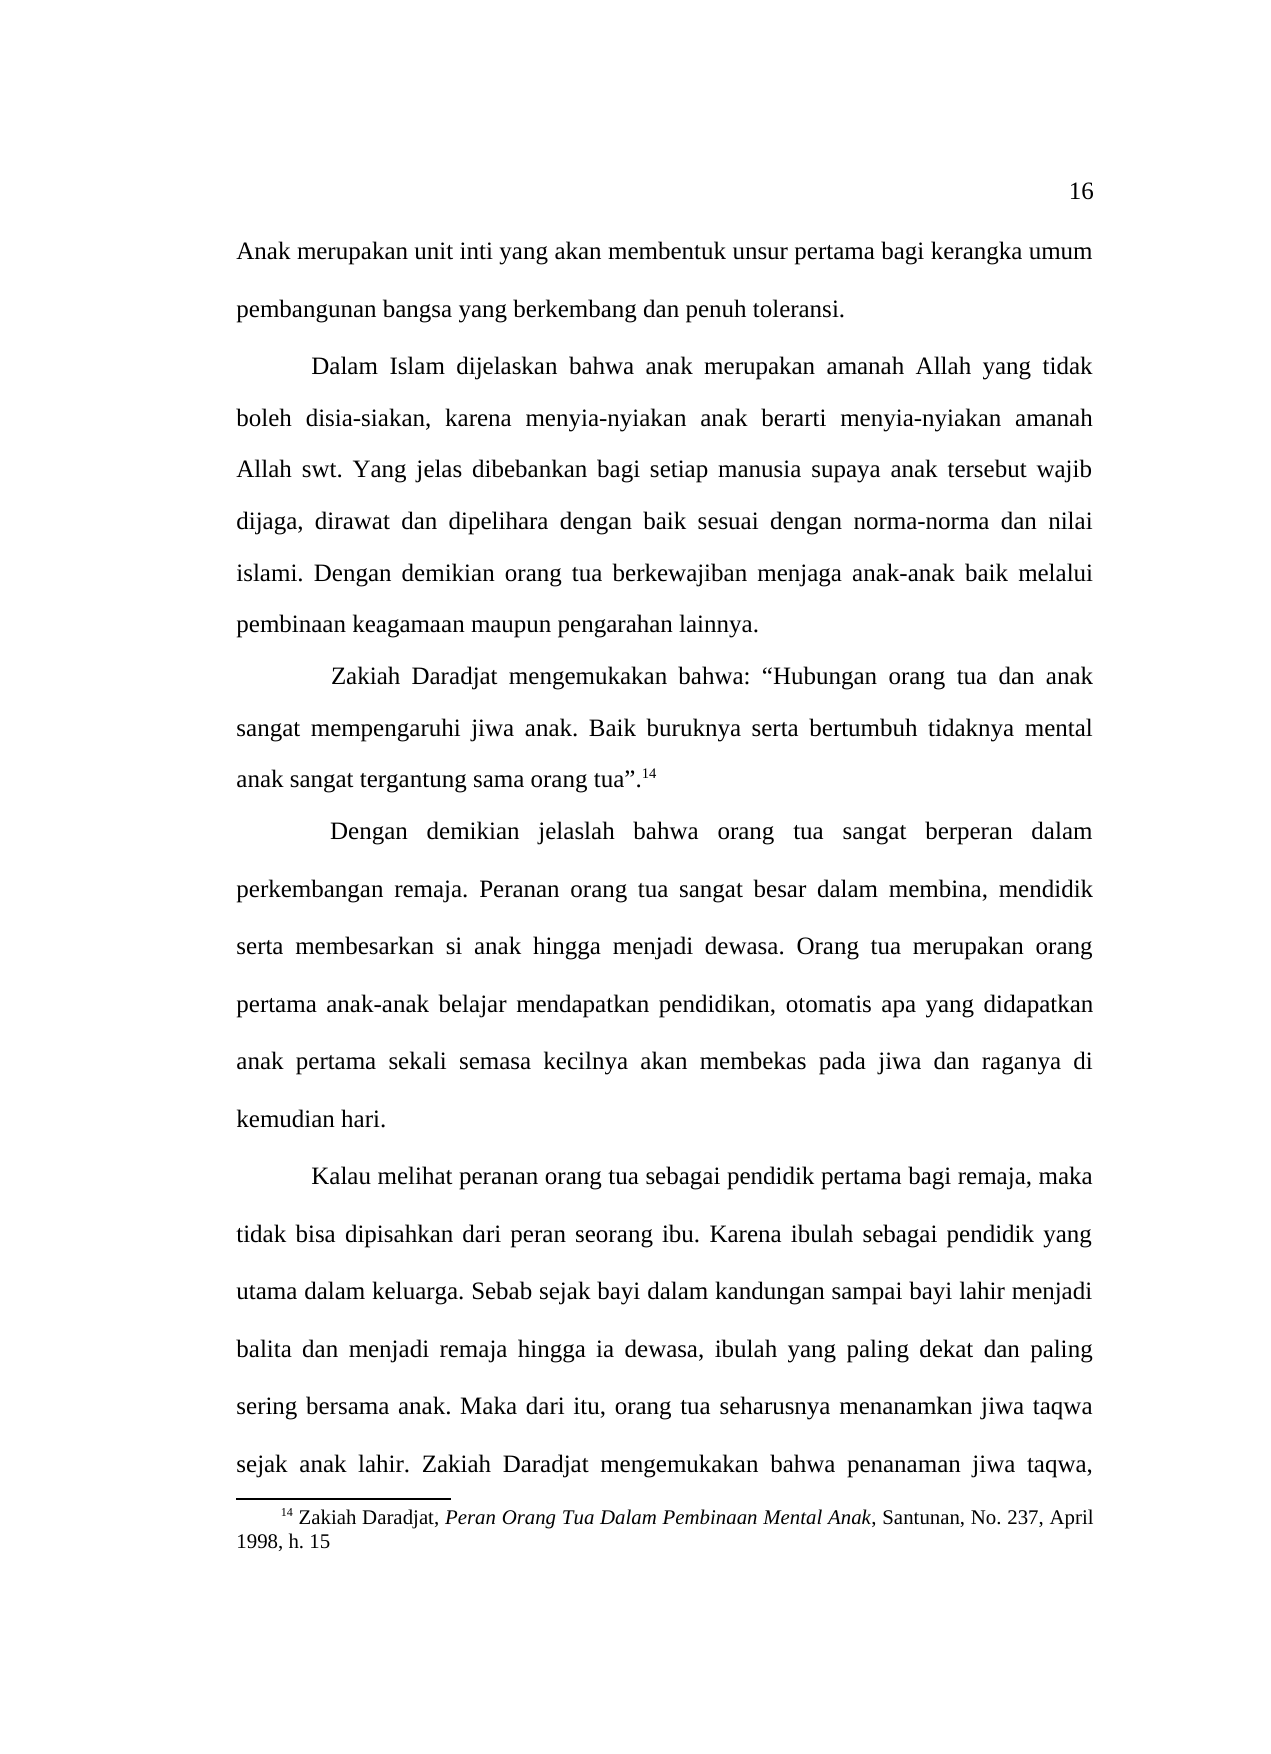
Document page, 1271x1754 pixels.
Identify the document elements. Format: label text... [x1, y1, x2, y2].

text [236, 1161, 1094, 1477]
text Dengan demikian jelaslah bahwa orang tua sangat berperan dalam perkembangan remaja. Peranan orang tua sangat besar dalam membina, mendidik serta membesarkan si anak hingga menjadi dewasa. Orang tua merupakan orang pertama anak-anak belajar mendapatkan pendidikan, otomatis apa yang didapatkan anak pertama sekali semasa kecilnya akan membekas pada jiwa dan raganya di kemudian hari. [236, 816, 1094, 1132]
text Zakiah Daradjat mengemukakan bahwa: “Hubungan orang tua dan anak sangat mempengaruhi jiwa anak. Baik buruknya serta bertumbuh tidaknya mental anak sangat tergantung sama orang tua”. [236, 661, 1094, 793]
text Dalam Islam dijelaskan bahwa anak merupakan amanah Allah yang tidak boleh disia-siakan, karena menyia-nyiakan anak berarti menyia-nyiakan amanah Allah swt. Yang jelas dibebankan bagi setiap manusia supaya anak tersebut wajib dijaga, dirawat dan dipelihara dengan baik sesuai dengan norma-norma dan nilai islami. Dengan demikian orang tua berkewajiban menjaga anak-anak baik melalui pembinaan keagamaan maupun pengarahan lainnya. [236, 351, 1094, 638]
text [236, 236, 1094, 322]
